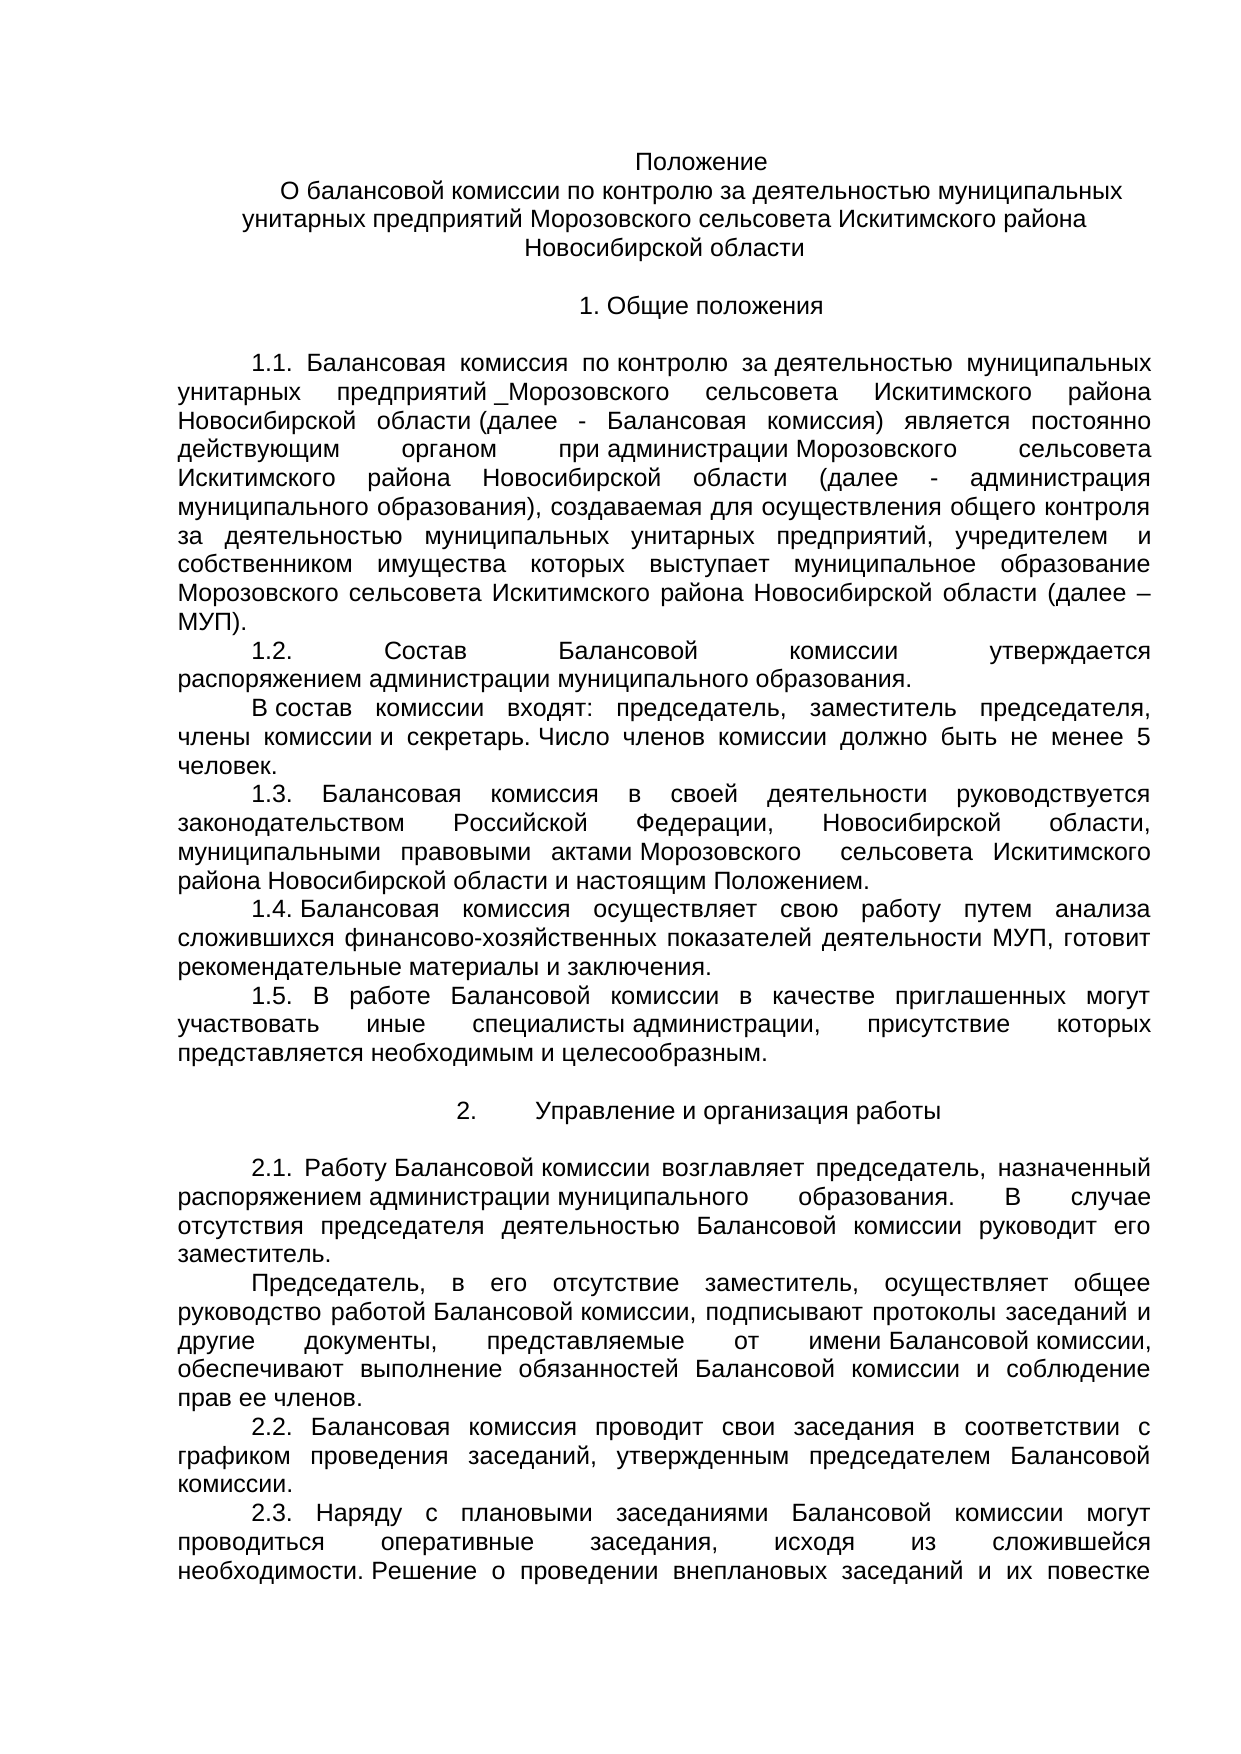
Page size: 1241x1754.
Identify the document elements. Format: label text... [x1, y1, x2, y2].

text 1.5. В работе Балансовой комиссии в качестве приглашенных могут участвовать иные специалисты администрации, присутствие которых представляется необходимым и целесообразным. [177, 981, 1152, 1067]
text О балансовой комиссии по контролю за деятельностью муниципальных унитарных предприятий Морозовского сельсовета Искитимского района Новосибирской области [177, 176, 1152, 262]
list Управление и организация работы [246, 1096, 1152, 1124]
text 2.2. Балансовая комиссия проводит свои заседания в соответствии с графиком проведения заседаний, утвержденным председателем Балансовой комиссии. [177, 1412, 1152, 1498]
text 1.4. Балансовая комиссия осуществляет свою работу путем анализа сложившихся финансово-хозяйственных показателей деятельности МУП, готовит рекомендательные материалы и заключения. [177, 894, 1152, 981]
text 1. Общие положения [177, 291, 1152, 319]
text 2.1. Работу Балансовой комиссии возглавляет председатель, назначенный распоряжением администрации муниципального образования. В случае отсутствия председателя деятельностью Балансовой комиссии руководит его заместитель. [177, 1153, 1152, 1268]
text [177, 1498, 1152, 1584]
text В состав комиссии входят: председатель, заместитель председателя, члены комиссии и секретарь. Число членов комиссии должно быть не менее 5 человек. [177, 693, 1152, 779]
text Положение [177, 147, 1152, 176]
text 1.3. Балансовая комиссия в своей деятельности руководствуется законодательством Российской Федерации, Новосибирской области, муниципальными правовыми актами Морозовского сельсовета Искитимского района Новосибирской области и настоящим Положением. [177, 779, 1152, 894]
text 1.1. Балансовая комиссия по контролю за деятельностью муниципальных унитарных предприятий _Морозовского сельсовета Искитимского района Новосибирской области (далее - Балансовая комиссия) является постоянно действующим органом при администрации Морозовского сельсовета Искитимского района Новосибирской области (далее - администрация муниципального образования), создаваемая для осуществления общего контроля за деятельностью муниципальных унитарных предприятий, учредителем и собственником имущества которых выступает муниципальное образование Морозовского сельсовета Искитимского района Новосибирской области (далее – МУП). [177, 348, 1152, 636]
text 1.2. Состав Балансовой комиссии утверждается распоряжением администрации муниципального образования. [177, 636, 1152, 693]
text Председатель, в его отсутствие заместитель, осуществляет общее руководство работой Балансовой комиссии, подписывают протоколы заседаний и другие документы, представляемые от имени Балансовой комиссии, обеспечивают выполнение обязанностей Балансовой комиссии и соблюдение прав ее членов. [177, 1268, 1152, 1412]
